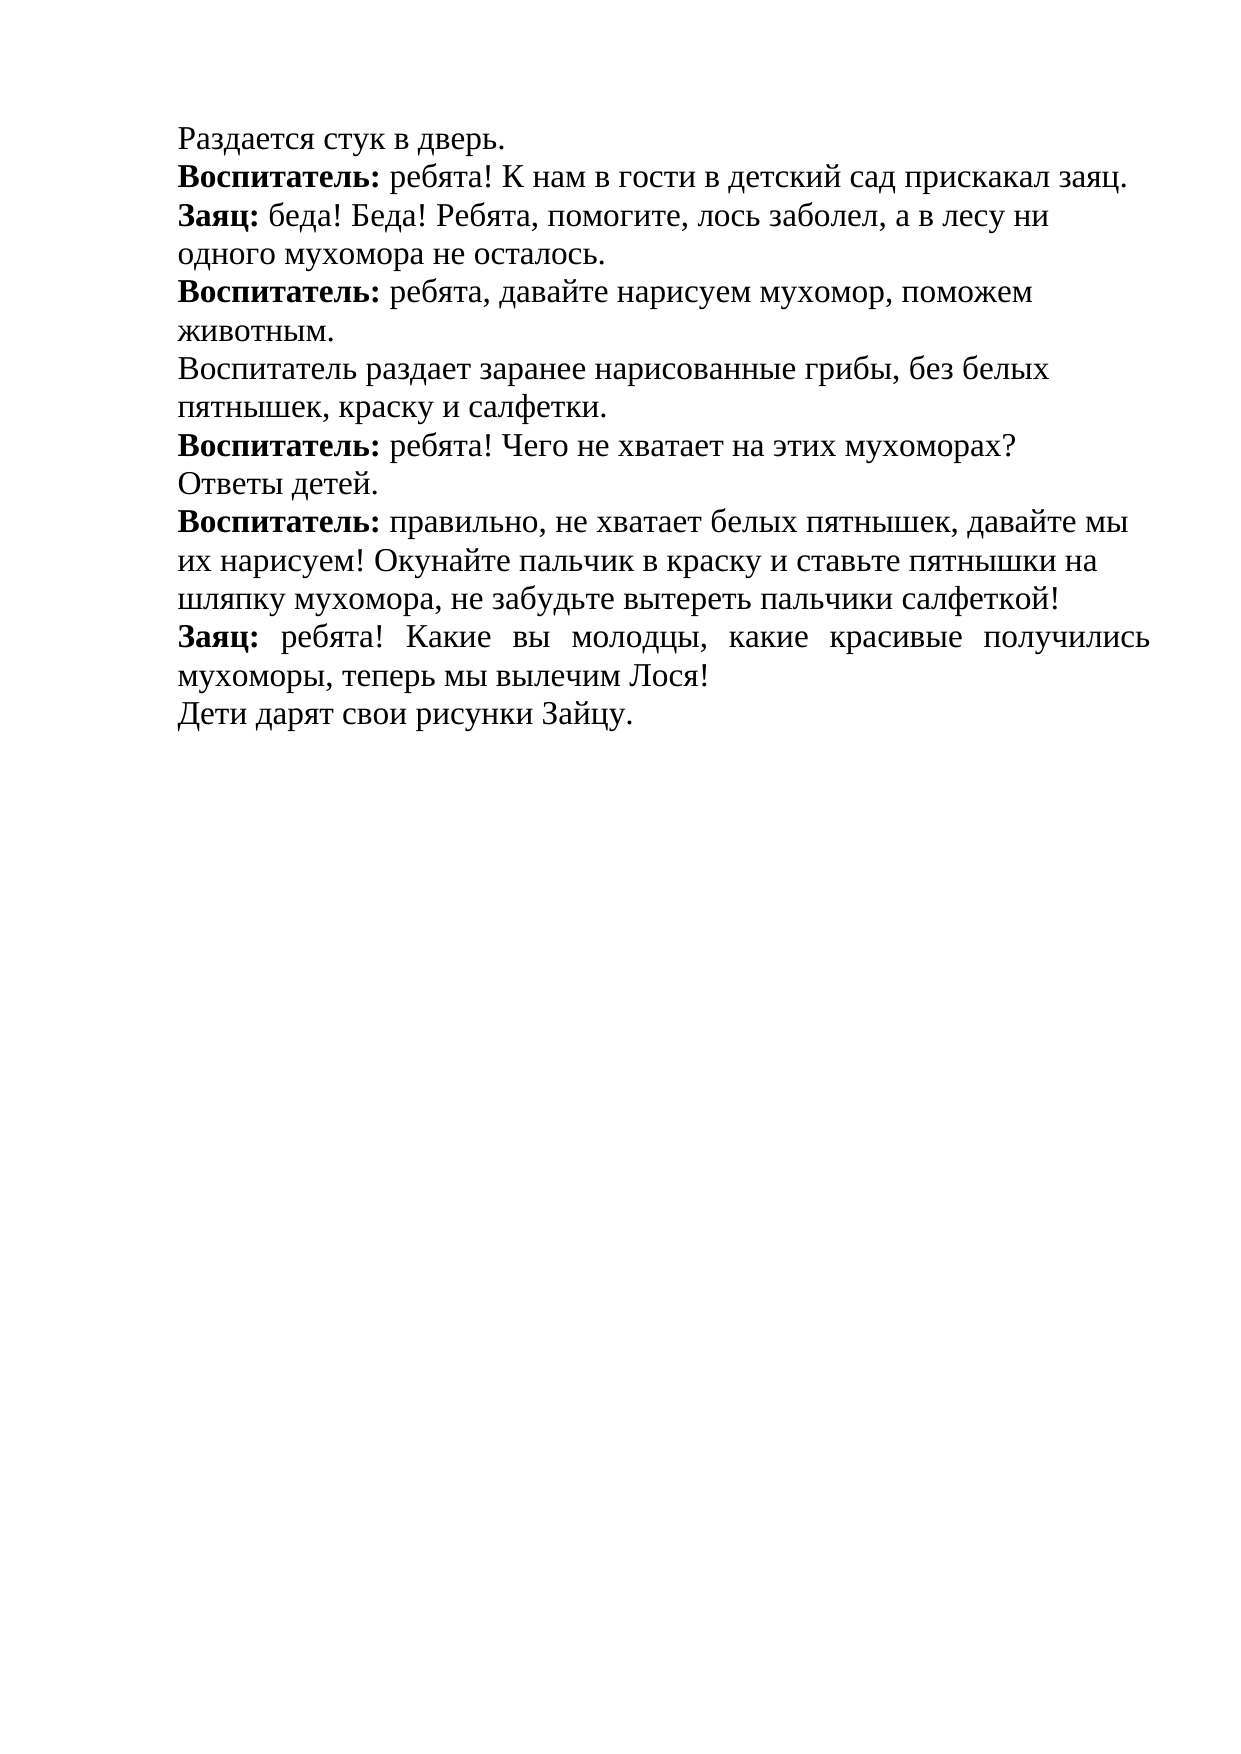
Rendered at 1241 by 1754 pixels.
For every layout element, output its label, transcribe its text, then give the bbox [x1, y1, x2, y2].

text Дети дарят свои рисунки Зайцу. [177, 693, 1152, 731]
text Раздается стук в дверь. [177, 118, 1152, 156]
text Воспитатель: правильно, не хватает белых пятнышек, давайте мы их нарисуем! Окунайте пальчик в краску и ставьте пятнышки на шляпку мухомора, не забудьте вытереть пальчики салфеткой! [177, 501, 1152, 616]
text Воспитатель: ребята! Чего не хватает на этих мухоморах? [177, 425, 1152, 463]
text Заяц: беда! Беда! Ребята, помогите, лось заболел, а в лесу ни одного мухомора не осталось. [177, 195, 1152, 271]
text Заяц: ребята! Какие вы молодцы, какие красивые получились мухоморы, теперь мы вылечим Лося! [177, 616, 1152, 693]
text Воспитатель раздает заранее нарисованные грибы, без белых пятнышек, краску и салфетки. [177, 348, 1152, 425]
text Воспитатель: ребята! К нам в гости в детский сад прискакал заяц. [177, 156, 1152, 195]
text Воспитатель: ребята, давайте нарисуем мухомор, поможем животным. [177, 271, 1152, 348]
text Ответы детей. [177, 463, 1152, 501]
